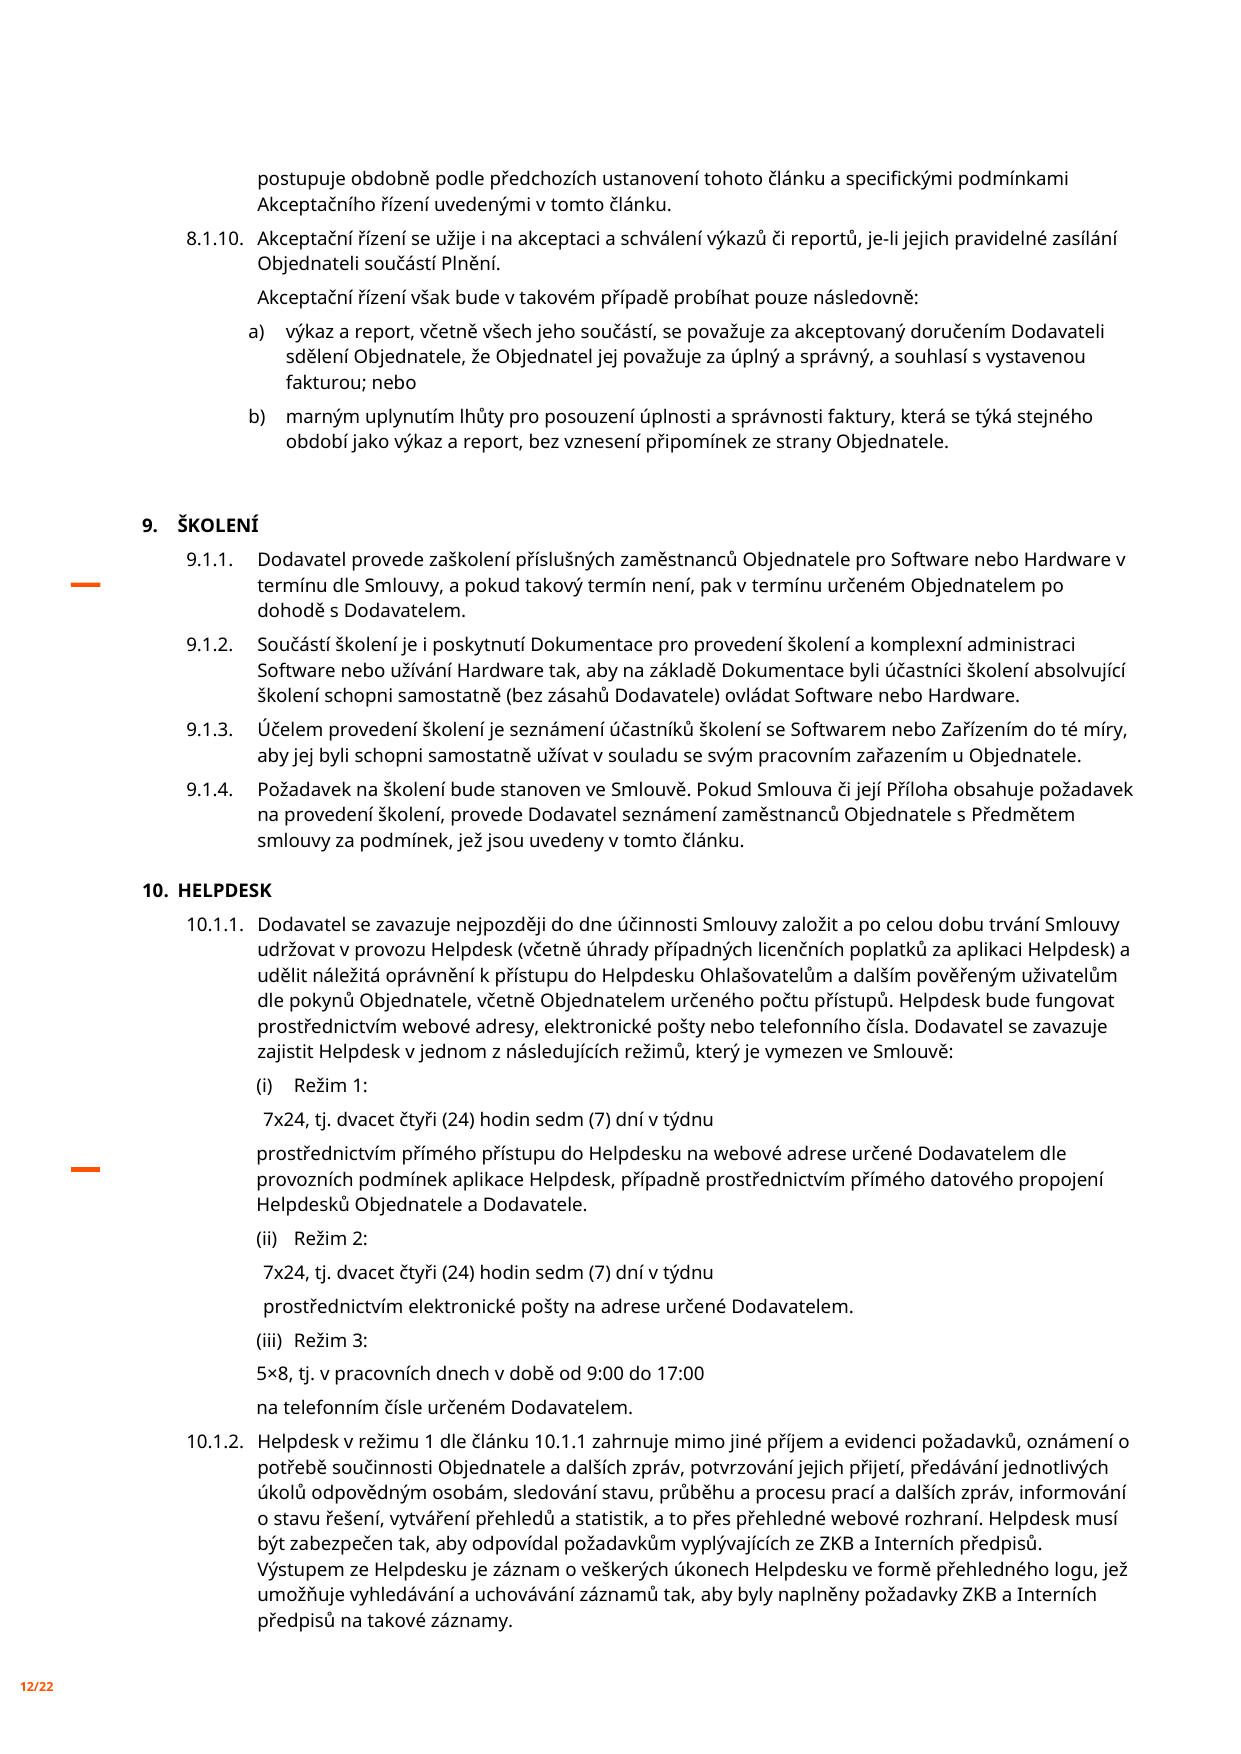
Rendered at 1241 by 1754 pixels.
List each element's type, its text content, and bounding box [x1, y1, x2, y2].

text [186, 165, 1134, 216]
list prostřednictvím elektronické pošty na adrese určené Dodavatelem. [263, 1293, 1134, 1318]
text Součástí školení je i poskytnutí Dokumentace pro provedení školení a komplexní administraci Software nebo užívání Hardware tak, aby na základě Dokumentace byli účastníci školení absolvující školení schopni samostatně (bez zásahů Dodavatele) ovládat Software nebo Hardware. [186, 632, 1134, 708]
list výkaz a report, včetně všech jeho součástí, se považuje za akceptovaný doručením Dodavateli sdělení Objednatele, že Objednatel jej považuje za úplný a správný, a souhlasí s vystavenou fakturou; nebo [248, 318, 1134, 394]
list Akceptační řízení však bude v takovém případě probíhat pouze následovně: [257, 284, 1134, 310]
list Režim 1: [256, 1073, 1134, 1098]
list 7x24, tj. dvacet čtyři (24) hodin sedm (7) dní v týdnu [263, 1107, 1134, 1132]
text Akceptační řízení se užije i na akceptaci a schválení výkazů či reportů, je-li jejich pravidelné zasílání Objednateli součástí Plnění. [186, 225, 1134, 276]
text Dodavatel se zavazuje nejpozději do dne účinnosti Smlouvy založit a po celou dobu trvání Smlouvy udržovat v provozu Helpdesk (včetně úhrady případných licenčních poplatků za aplikaci Helpdesk) a udělit náležitá oprávnění k přístupu do Helpdesku Ohlašovatelům a dalším pověřeným uživatelům dle pokynů Objednatele, včetně Objednatelem určeného počtu přístupů. Helpdesk bude fungovat prostřednictvím webové adresy, elektronické pošty nebo telefonního čísla. Dodavatel se zavazuje zajistit Helpdesk v jednom z následujících režimů, který je vymezen ve Smlouvě: [186, 911, 1134, 1064]
list marným uplynutím lhůty pro posouzení úplnosti a správnosti faktury, která se týká stejného období jako výkaz a report, bez vznesení připomínek ze strany Objednatele. [248, 403, 1134, 454]
text HELPdesk [142, 877, 1134, 903]
list 7x24, tj. dvacet čtyři (24) hodin sedm (7) dní v týdnu [263, 1259, 1134, 1285]
text Dodavatel provede zaškolení příslušných zaměstnanců Objednatele pro Software nebo Hardware v termínu dle Smlouvy, a pokud takový termín není, pak v termínu určeném Objednatelem po dohodě s Dodavatelem. [186, 547, 1134, 623]
list 5×8, tj. v pracovních dnech v době od 9:00 do 17:00 [219, 1361, 1134, 1386]
text Školení [142, 513, 1134, 538]
list na telefonním čísle určeném Dodavatelem. [219, 1394, 1134, 1420]
list prostřednictvím přímého přístupu do Helpdesku na webové adrese určené Dodavatelem dle provozních podmínek aplikace Helpdesk, případně prostřednictvím přímého datového propojení Helpdesků Objednatele a Dodavatele. [256, 1140, 1134, 1217]
list Režim 2: [256, 1225, 1134, 1251]
text Požadavek na školení bude stanoven ve Smlouvě. Pokud Smlouva či její Příloha obsahuje požadavek na provedení školení, provede Dodavatel seznámení zaměstnanců Objednatele s Předmětem smlouvy za podmínek, jež jsou uvedeny v tomto článku. [186, 776, 1134, 852]
text Účelem provedení školení je seznámení účastníků školení se Softwarem nebo Zařízením do té míry, aby jej byli schopni samostatně užívat v souladu se svým pracovním zařazením u Objednatele. [186, 716, 1134, 767]
text Helpdesk v režimu 1 dle článku 10.1.1 zahrnuje mimo jiné příjem a evidenci požadavků, oznámení o potřebě součinnosti Objednatele a dalších zpráv, potvrzování jejich přijetí, předávání jednotlivých úkolů odpovědným osobám, sledování stavu, průběhu a procesu prací a dalších zpráv, informování o stavu řešení, vytváření přehledů a statistik, a to přes přehledné webové rozhraní. Helpdesk musí být zabezpečen tak, aby odpovídal požadavkům vyplývajících ze ZKB a Interních předpisů. Výstupem ze Helpdesku je záznam o veškerých úkonech Helpdesku ve formě přehledného logu, jež umožňuje vyhledávání a uchovávání záznamů tak, aby byly naplněny požadavky ZKB a Interních předpisů na takové záznamy. [186, 1428, 1134, 1633]
list Režim 3: [256, 1327, 1134, 1352]
